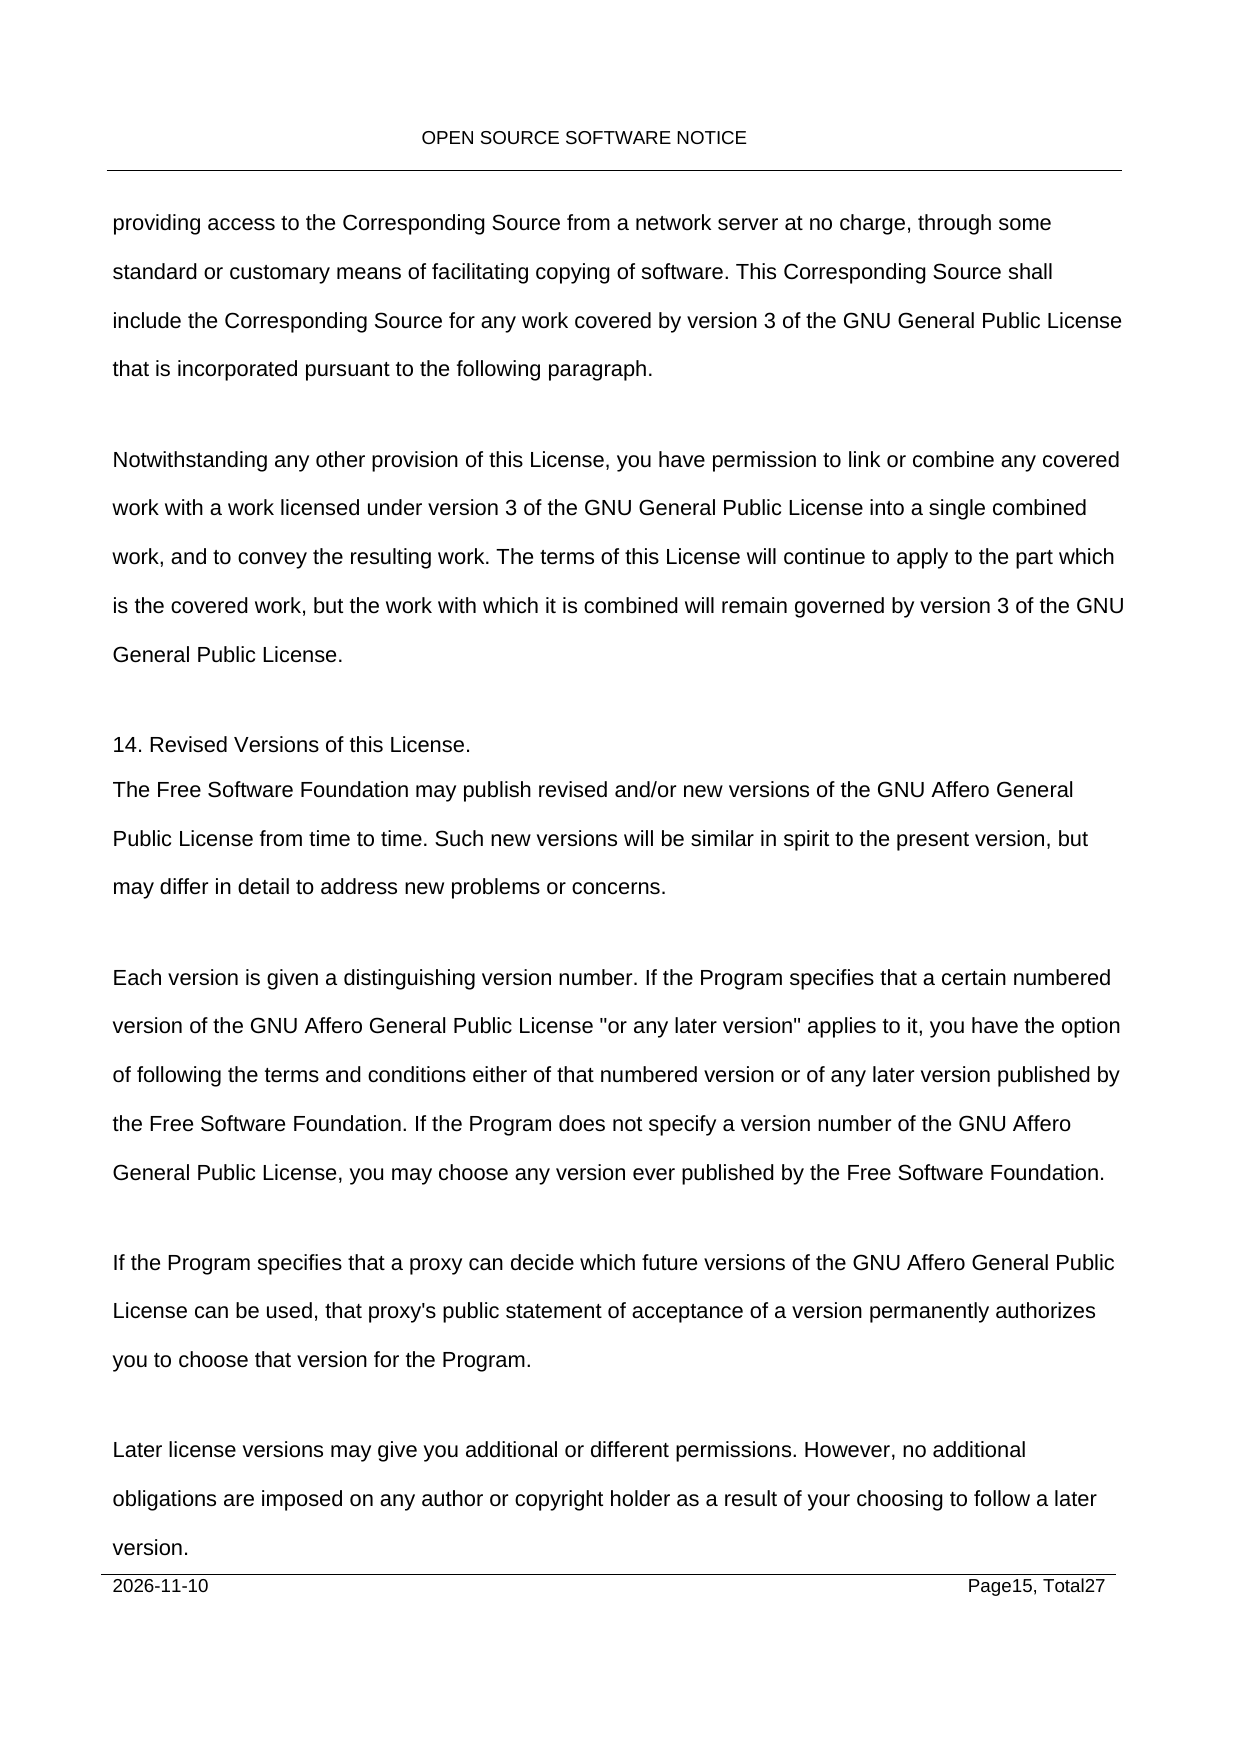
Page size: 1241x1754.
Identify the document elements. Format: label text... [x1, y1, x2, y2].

text The Free Software Foundation may publish revised and/or new versions of the GNU Affero General Public License from time to time. Such new versions will be similar in spirit to the present version, but may differ in detail to address new problems or concerns. [112, 773, 1128, 903]
text Each version is given a distinguishing version number. If the Program specifies that a certain numbered version of the GNU Affero General Public License "or any later version" applies to it, you have the option of following the terms and conditions either of that numbered version or of any later version published by the Free Software Foundation. If the Program does not specify a version number of the GNU Affero General Public License, you may choose any version ever published by the Free Software Foundation. [112, 961, 1128, 1188]
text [112, 206, 1128, 385]
text 14. Revised Versions of this License. [112, 728, 1128, 761]
text If the Program specifies that a proxy can decide which future versions of the GNU Affero General Public License can be used, that proxy's public statement of acceptance of a version permanently authorizes you to choose that version for the Program. [112, 1246, 1128, 1376]
text Later license versions may give you additional or different permissions. However, no additional obligations are imposed on any author or copyright holder as a result of your choosing to follow a later version. [112, 1434, 1128, 1564]
text Notwithstanding any other provision of this License, you have permission to link or combine any covered work with a work licensed under version 3 of the GNU General Public License into a single combined work, and to convey the resulting work. The terms of this License will continue to apply to the part which is the covered work, but the work with which it is combined will remain governed by version 3 of the GNU General Public License. [112, 443, 1128, 670]
